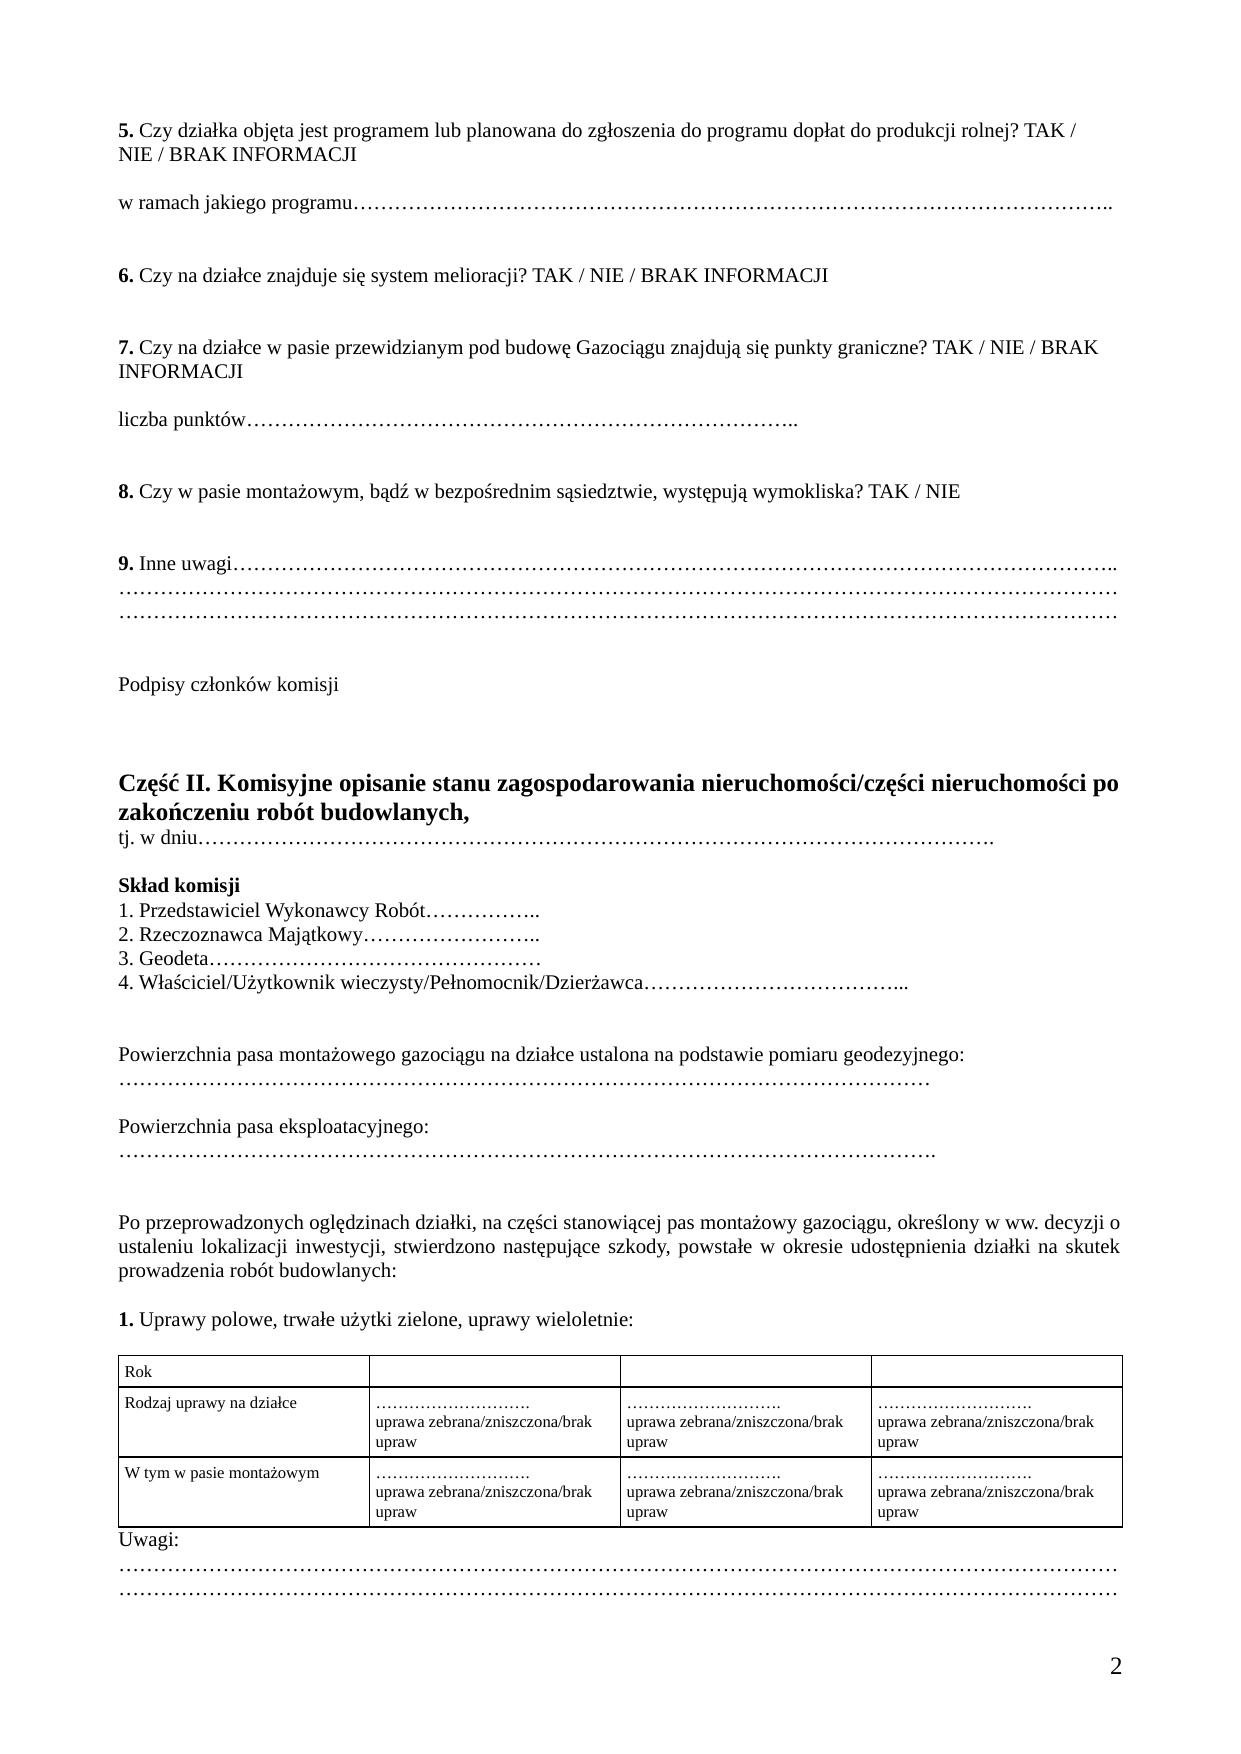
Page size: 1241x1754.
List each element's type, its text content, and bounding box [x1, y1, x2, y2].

text liczba punktów…………………………………………………………………….. [118, 407, 1122, 431]
table_header [872, 1356, 1122, 1386]
text Powierzchnia pasa montażowego gazociągu na działce ustalona na podstawie pomiaru geodezyjnego: [118, 1042, 1122, 1066]
text ………………………………………………………………………………………………………. [118, 1138, 1122, 1162]
text 1. Przedstawiciel Wykonawcy Robót…………….. [118, 897, 1122, 922]
table_header Rok [119, 1356, 369, 1386]
table_cell ………………………. uprawa zebrana/zniszczona/brak upraw [872, 1458, 1122, 1526]
text Po przeprowadzonych oględzinach działki, na części stanowiącej pas montażowy gazociągu, określony w ww. decyzji o ustaleniu lokalizacji inwestycji, stwierdzono następujące szkody, powstałe w okresie udostępnienia działki na skutek prowadzenia robót budowlanych: [118, 1210, 1122, 1282]
table_cell ………………………. uprawa zebrana/zniszczona/brak upraw [621, 1388, 871, 1456]
text 9. Inne uwagi……………………………………………………………………………………………………………….. [118, 551, 1122, 575]
text 4. Właściciel/Użytkownik wieczysty/Pełnomocnik/Dzierżawca………………………………... [118, 970, 1122, 994]
text 8. Czy w pasie montażowym, bądź w bezpośrednim sąsiedztwie, występują wymokliska? TAK / NIE [118, 479, 1122, 503]
text tj. w dniu……………………………………………………………………………………………………. [118, 825, 1122, 849]
text 1. Uprawy polowe, trwałe użytki zielone, uprawy wieloletnie: [118, 1307, 1122, 1331]
text ……………………………………………………………………………………………………………………………………………………………………………………………………………………………………………………………… [118, 575, 1122, 623]
text Powierzchnia pasa eksploatacyjnego: [118, 1114, 1122, 1138]
table_header [370, 1356, 620, 1386]
table_header [621, 1356, 871, 1386]
table_cell ………………………. uprawa zebrana/zniszczona/brak upraw [370, 1458, 620, 1526]
text Uwagi:……………………………………………………………………………………………………………………………………………………………………………………………………………………………………………………………… [118, 1528, 1122, 1599]
text Podpisy członków komisji [118, 672, 1122, 696]
text 3. Geodeta………………………………………… [118, 946, 1122, 970]
text Część II. Komisyjne opisanie stanu zagospodarowania nieruchomości/części nieruchomości po zakończeniu robót budowlanych, [118, 768, 1122, 825]
text 6. Czy na działce znajduje się system melioracji? TAK / NIE / BRAK INFORMACJI [118, 262, 1122, 287]
text w ramach jakiego programu……………………………………………………………………………………………….. [118, 190, 1122, 214]
text 5. Czy działka objęta jest programem lub planowana do zgłoszenia do programu dopłat do produkcji rolnej? TAK / NIE / BRAK INFORMACJI [118, 118, 1122, 166]
text Skład komisji [118, 873, 1122, 897]
table_cell ………………………. uprawa zebrana/zniszczona/brak upraw [370, 1388, 620, 1456]
table_cell ………………………. uprawa zebrana/zniszczona/brak upraw [621, 1458, 871, 1526]
text 2. Rzeczoznawca Majątkowy…………………….. [118, 922, 1122, 946]
table_cell Rodzaj uprawy na działce [119, 1388, 369, 1456]
text 7. Czy na działce w pasie przewidzianym pod budowę Gazociągu znajdują się punkty graniczne? TAK / NIE / BRAK INFORMACJI [118, 335, 1122, 383]
table_cell ………………………. uprawa zebrana/zniszczona/brak upraw [872, 1388, 1122, 1456]
table_cell W tym w pasie montażowym [119, 1458, 369, 1526]
text ……………………………………………………………………………………………………… [118, 1066, 1122, 1090]
